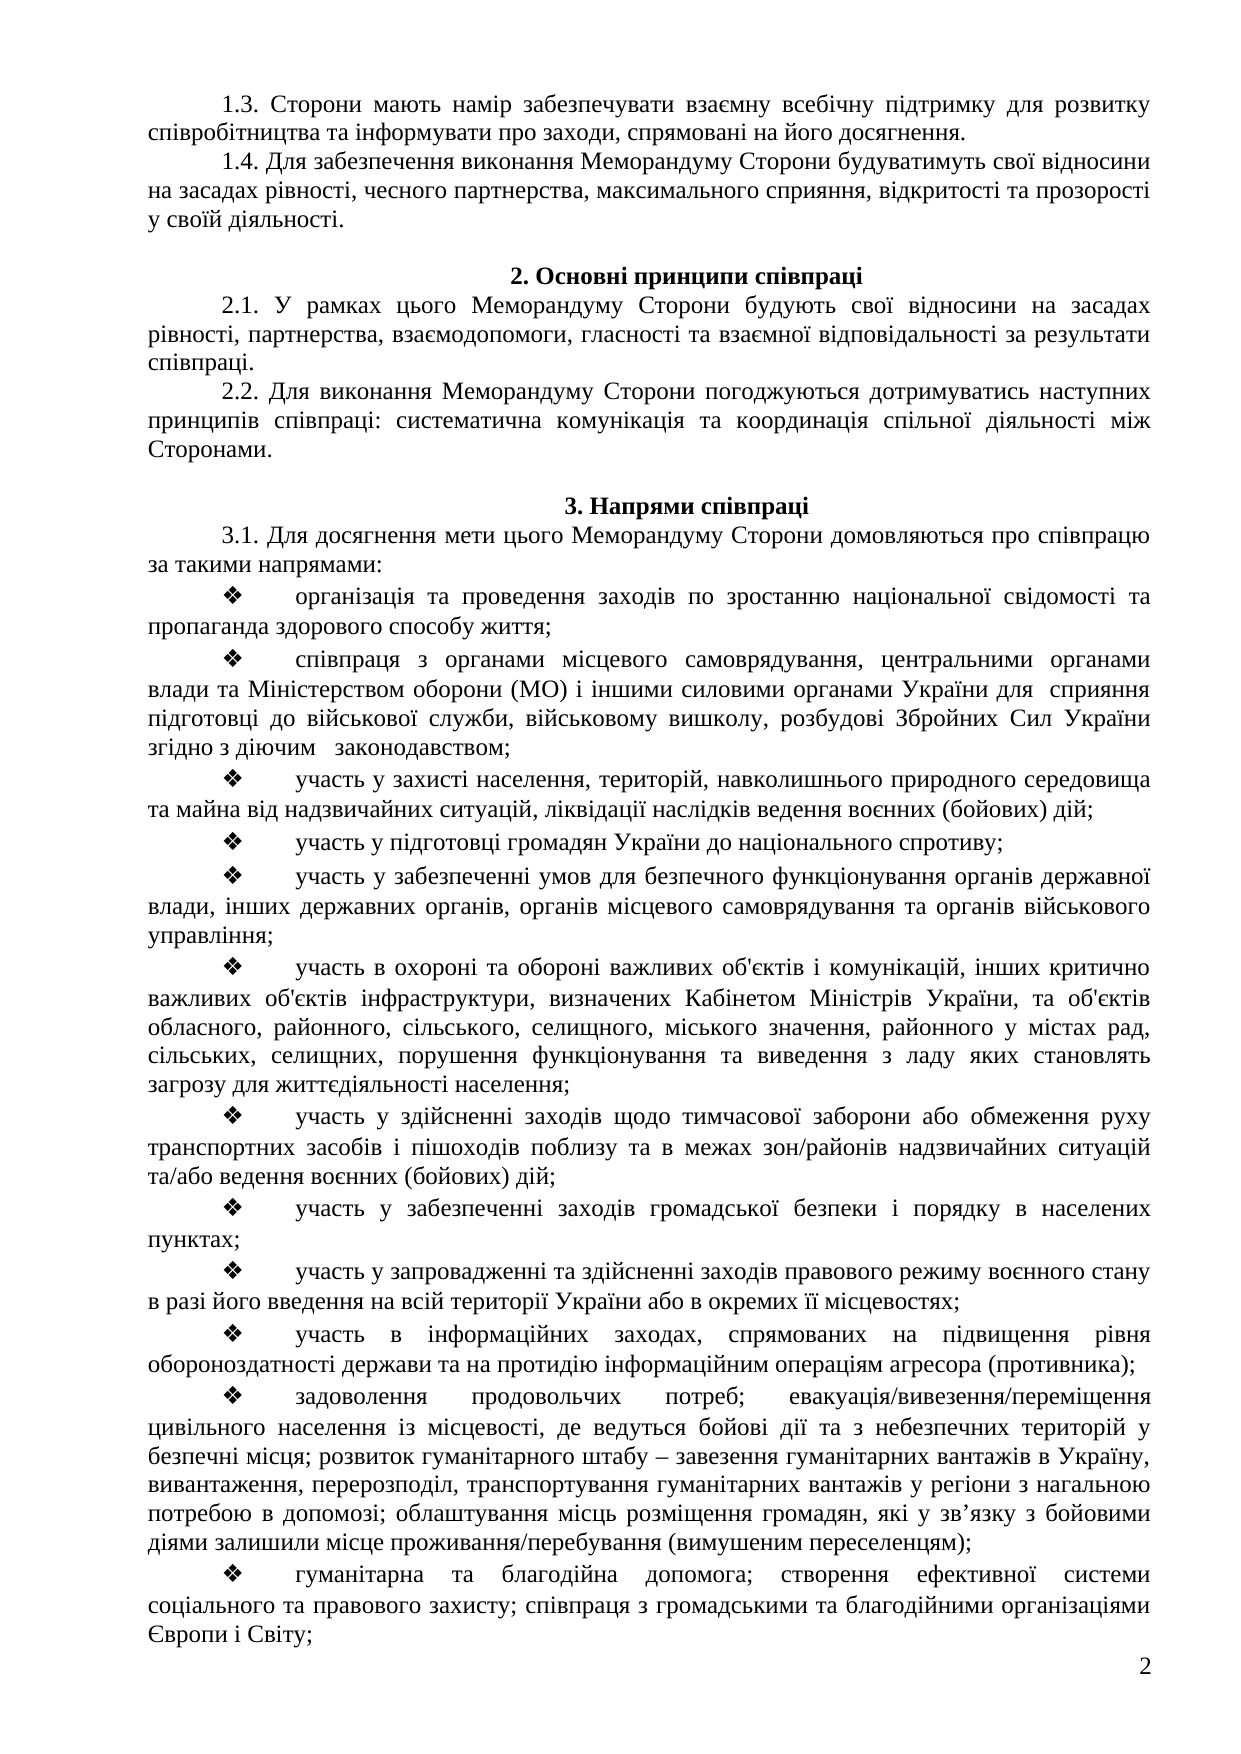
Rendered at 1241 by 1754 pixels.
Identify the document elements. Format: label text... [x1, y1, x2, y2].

text 1.4. Для забезпечення виконання Меморандуму Сторони будуватимуть свої відносини на засадах рівності, чесного партнерства, максимального сприяння, відкритості та прозорості у своїй діяльності. [148, 146, 1152, 232]
text 2. Основні принципи співпраці [148, 261, 1152, 290]
text ❖ участь у здійсненні заходів щодо тимчасової заборони або обмеження руху транспортних засобів і пішоходів поблизу та в межах зон/районів надзвичайних ситуацій та/або ведення воєнних (бойових) дій; [148, 1098, 1152, 1189]
text 2.1. У рамках цього Меморандуму Сторони будують свої відносини на засадах рівності, партнерства, взаємодопомоги, гласності та взаємної відповідальності за результати співпраці. [148, 290, 1152, 376]
text ❖ співпраця з органами місцевого самоврядування, центральними органами влади та Міністерством оборони (МО) і іншими силовими органами України для сприяння підготовці до військової служби, військовому вишколу, розбудові Збройних Сил України згідно з діючим законодавством; [148, 640, 1152, 761]
text ❖ участь у підготовці громадян України до національного спротиву; [148, 823, 1152, 857]
text ❖ участь у забезпеченні заходів громадської безпеки і порядку в населених пунктах; [148, 1189, 1152, 1252]
text ❖ участь в охороні та обороні важливих об'єктів і комунікацій, інших критично важливих об'єктів інфраструктури, визначених Кабінетом Міністрів України, та об'єктів обласного, районного, сільського, селищного, міського значення, районного у містах рад, сільських, селищних, порушення функціонування та виведення з ладу яких становлять загрозу для життєдіяльності населення; [148, 949, 1152, 1098]
text ❖ участь у захисті населення, територій, навколишнього природного середовища та майна від надзвичайних ситуацій, ліквідації наслідків ведення воєнних (бойових) дій; [148, 761, 1152, 823]
text ❖ організація та проведення заходів по зростанню національної свідомості та пропаганда здорового способу життя; [148, 577, 1152, 640]
text ❖ гуманітарна та благодійна допомога; створення ефективної системи соціального та правового захисту; співпраця з громадськими та благодійними організаціями Європи і Світу; [148, 1556, 1152, 1647]
text 1.3. Сторони мають намір забезпечувати взаємну всебічну підтримку для розвитку співробітництва та інформувати про заходи, спрямовані на його досягнення. [148, 89, 1152, 146]
text ❖ участь у забезпеченні умов для безпечного функціонування органів державної влади, інших державних органів, органів місцевого самоврядування та органів військового управління; [148, 857, 1152, 949]
text ❖ участь у запровадженні та здійсненні заходів правового режиму воєнного стану в разі його введення на всій території України або в окремих її місцевостях; [148, 1252, 1152, 1315]
text ❖ задоволення продовольчих потреб; евакуація/вивезення/переміщення цивільного населення із місцевості, де ведуться бойові дії та з небезпечних територій у безпечні місця; розвиток гуманітарного штабу – завезення гуманітарних вантажів в Україну, вивантаження, перерозподіл, транспортування гуманітарних вантажів у регіони з нагальною потребою в допомозі; облаштування місць розміщення громадян, які у зв’язку з бойовими діями залишили місце проживання/перебування (вимушеним переселенцям); [148, 1378, 1152, 1556]
text 2.2. Для виконання Меморандуму Сторони погоджуються дотримуватись наступних принципів співпраці: систематична комунікація та координація спільної діяльності між Сторонами. [148, 376, 1152, 462]
text ❖ участь в інформаційних заходах, спрямованих на підвищення рівня обороноздатності держави та на протидію інформаційним операціям агресора (противника); [148, 1315, 1152, 1378]
text 3.1. Для досягнення мети цього Меморандуму Сторони домовляються про співпрацю за такими напрямами: [148, 520, 1152, 577]
text 3. Напрями співпраці [148, 491, 1152, 520]
